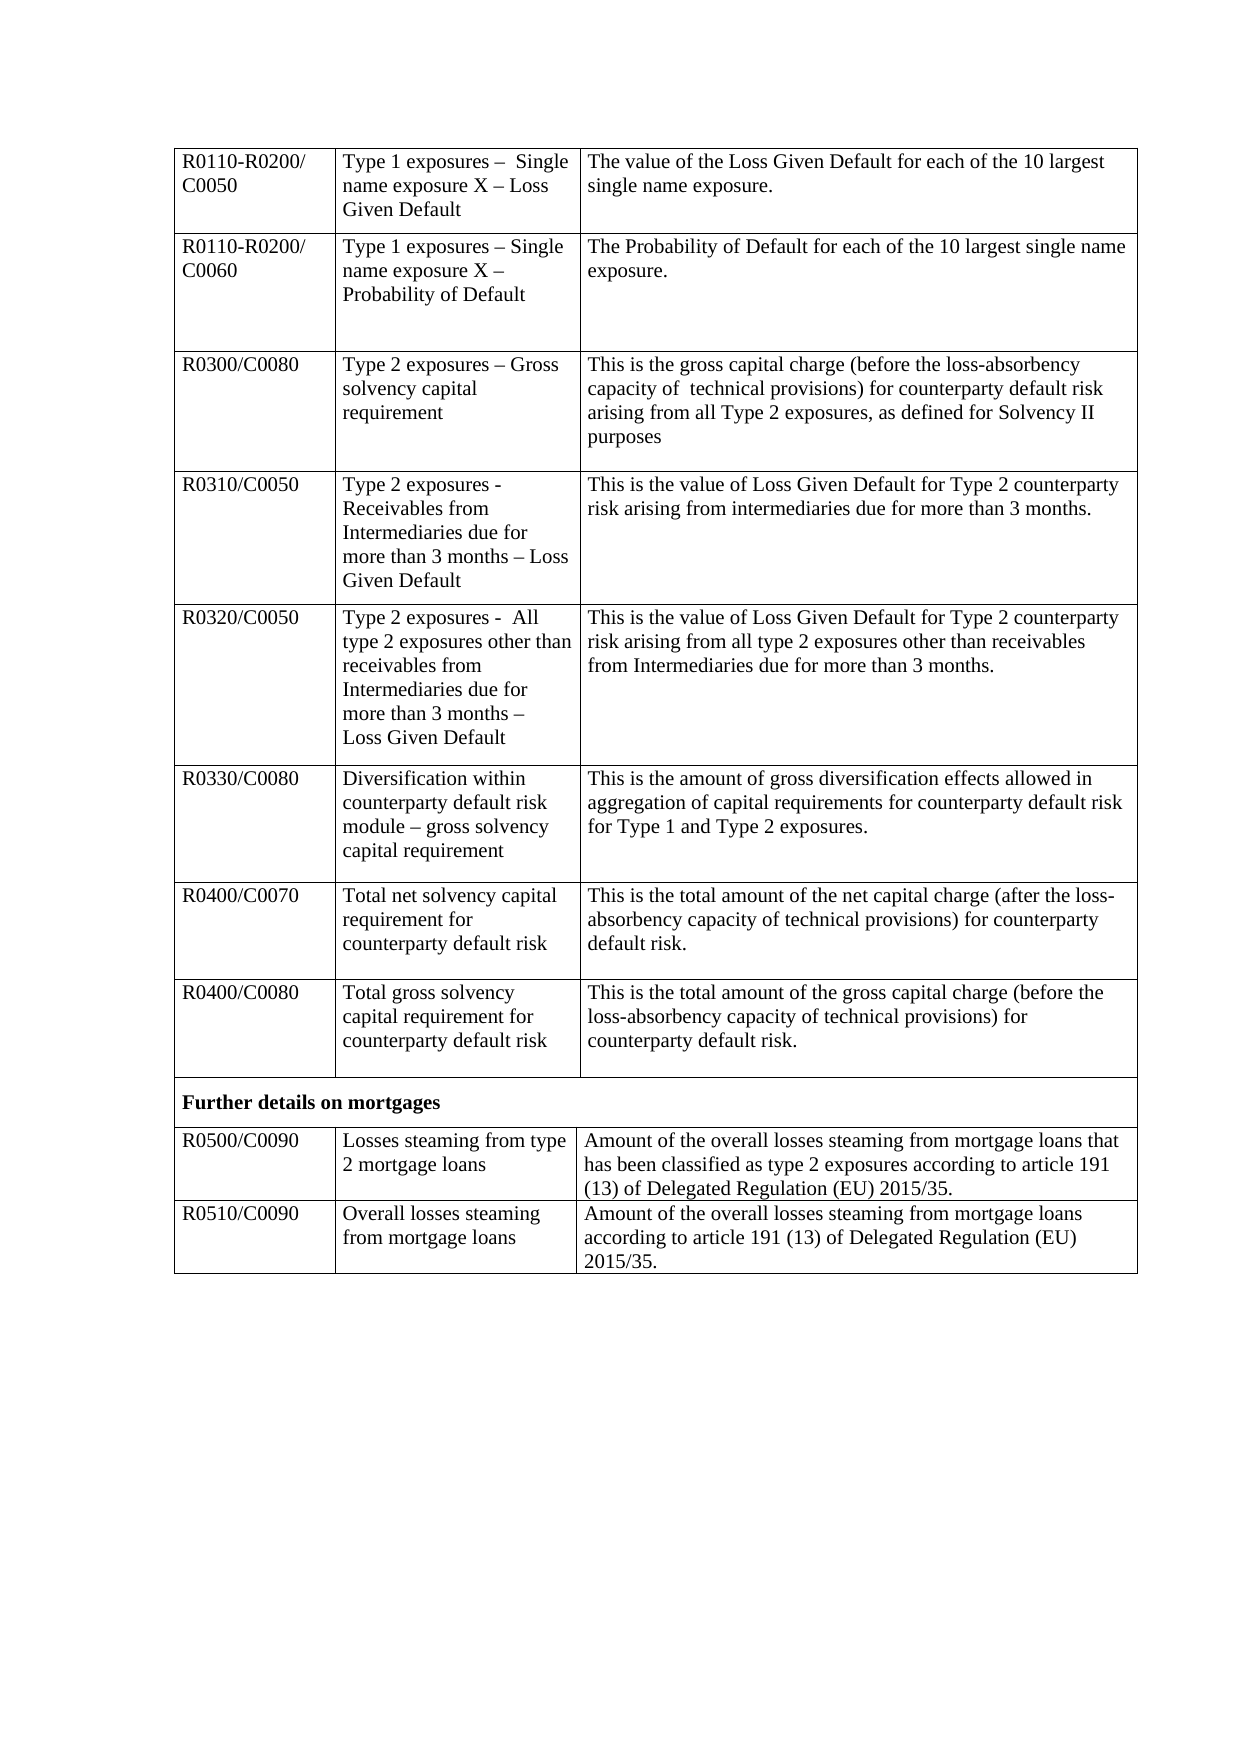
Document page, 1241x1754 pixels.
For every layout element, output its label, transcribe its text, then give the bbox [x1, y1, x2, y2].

table_cell Type 2 exposures - All type 2 exposures other than receivables from Intermediaries due for more than 3 months – Loss Given Default [336, 605, 580, 764]
table_cell Amount of the overall losses steaming from mortgage loans that has been classified as type 2 exposures according to article 191 (13) of Delegated Regulation (EU) 2015/35. [577, 1128, 1137, 1200]
table_cell R0310/C0050 [175, 472, 335, 603]
table_cell Type 2 exposures - Receivables from Intermediaries due for more than 3 months – Loss Given Default [336, 472, 580, 603]
table_cell R0330/C0080 [175, 766, 335, 882]
table_cell This is the total amount of the gross capital charge (before the loss-absorbency capacity of technical provisions) for counterparty default risk. [581, 980, 1137, 1077]
table_cell Diversification within counterparty default risk module – gross solvency capital requirement [336, 766, 580, 882]
table_cell R0400/C0070 [175, 883, 335, 979]
table_cell This is the value of Loss Given Default for Type 2 counterparty risk arising from all type 2 exposures other than receivables from Intermediaries due for more than 3 months. [581, 605, 1137, 764]
table_cell R0500/C0090 [175, 1128, 335, 1200]
table_cell This is the total amount of the net capital charge (after the loss-absorbency capacity of technical provisions) for counterparty default risk. [581, 883, 1137, 979]
table_cell Overall losses steaming from mortgage loans [336, 1201, 576, 1273]
table_cell Further details on mortgages [175, 1078, 1137, 1127]
table_cell R0510/C0090 [175, 1201, 335, 1273]
table_cell The Probability of Default for each of the 10 largest single name exposure. [581, 234, 1137, 351]
table_cell Losses steaming from type 2 mortgage loans [336, 1128, 576, 1200]
table_cell Total net solvency capital requirement for counterparty default risk [336, 883, 580, 979]
table_cell R0400/C0080 [175, 980, 335, 1077]
table_cell R0300/C0080 [175, 352, 335, 471]
table_cell R0110-R0200/ C0050 [175, 149, 335, 233]
table_cell Amount of the overall losses steaming from mortgage loans according to article 191 (13) of Delegated Regulation (EU) 2015/35. [577, 1201, 1137, 1273]
table_cell The value of the Loss Given Default for each of the 10 largest single name exposure. [581, 149, 1137, 233]
table_cell Type 1 exposures – Single name exposure X – Probability of Default [336, 234, 580, 351]
table_cell R0110-R0200/ C0060 [175, 234, 335, 351]
table_cell This is the value of Loss Given Default for Type 2 counterparty risk arising from intermediaries due for more than 3 months. [581, 472, 1137, 603]
table_cell This is the amount of gross diversification effects allowed in aggregation of capital requirements for counterparty default risk for Type 1 and Type 2 exposures. [581, 766, 1137, 882]
table_cell Type 2 exposures – Gross solvency capital requirement [336, 352, 580, 471]
table_cell Total gross solvency capital requirement for counterparty default risk [336, 980, 580, 1077]
table_cell R0320/C0050 [175, 605, 335, 764]
table_cell This is the gross capital charge (before the loss-absorbency capacity of technical provisions) for counterparty default risk arising from all Type 2 exposures, as defined for Solvency II purposes [581, 352, 1137, 471]
table_cell Type 1 exposures – Single name exposure X – Loss Given Default [336, 149, 580, 233]
